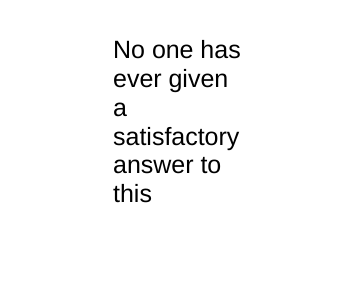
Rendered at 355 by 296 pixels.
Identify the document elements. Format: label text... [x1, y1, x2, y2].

text No one has ever given a satisfactory answer to this [113, 35, 242, 208]
